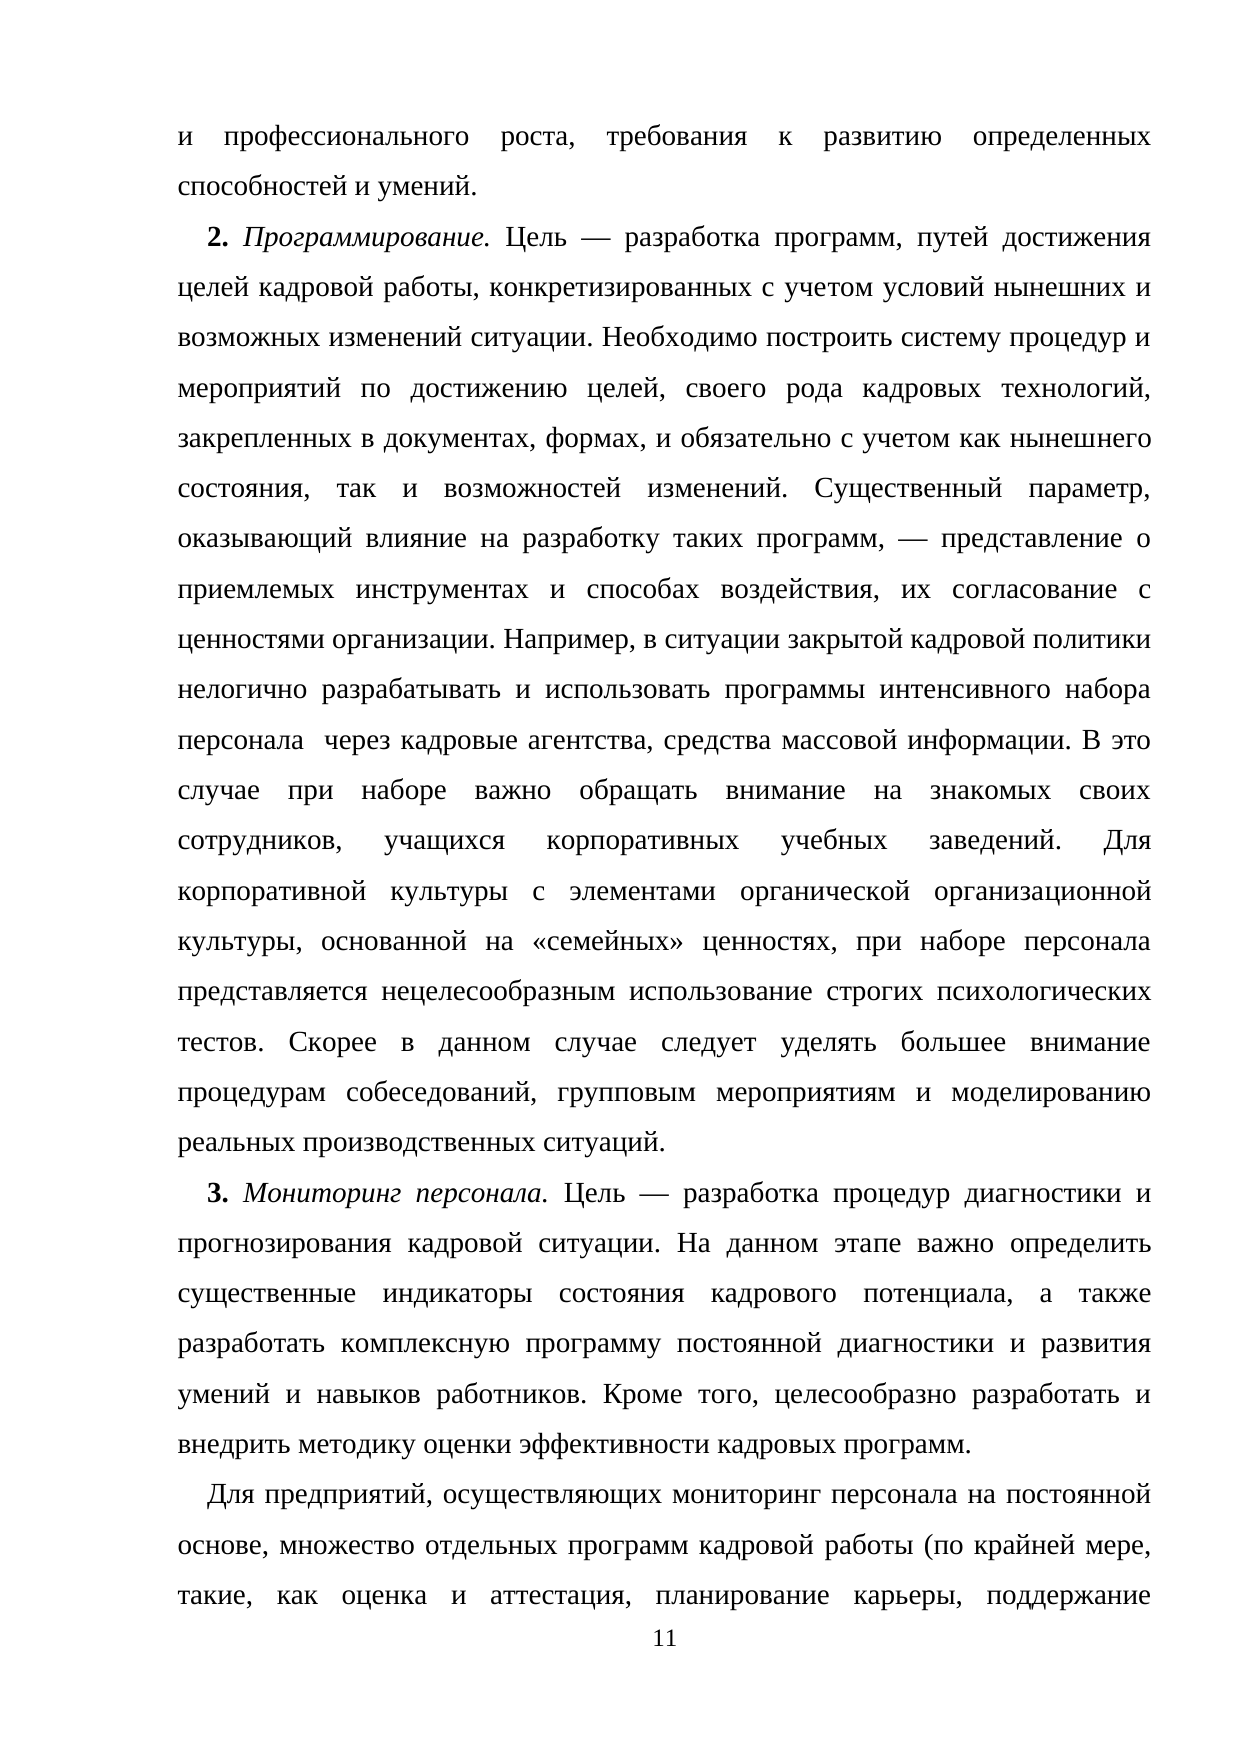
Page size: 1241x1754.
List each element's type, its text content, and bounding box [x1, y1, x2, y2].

text 3. Мониторинг персонала. Цель — разработка процедур диагностики и прогнозирования кадровой ситуации. На данном этапе важно определить существенные индикаторы состояния кадрового потенциала, а также разработать комплексную программу постоянной диагностики и развития умений и навыков работников. Кроме того, целесообразно разработать и внедрить методику оценки эффективности кадровых программ. [177, 1175, 1152, 1460]
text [177, 1477, 1152, 1611]
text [177, 118, 1152, 202]
text 2. Программирование. Цель — разработка программ, путей достижения целей кадровой работы, конкретизированных с учетом условий нынешних и возможных изменений ситуации. Необходимо построить систему процедур и мероприятий по достижению целей, своего рода кадровых технологий, закрепленных в документах, формах, и обязательно с учетом как нынешнего состояния, так и возможностей изменений. Существенный параметр, оказывающий влияние на разработку таких программ, — представление о приемлемых инструментах и способах воздействия, их согласование с ценностями организации. Например, в ситуации закрытой кадровой политики нелогично разрабатывать и использовать программы интенсивного набора персонала через кадровые агентства, средства массовой информации. В это случае при наборе важно обращать внимание на знакомых своих сотрудников, учащихся корпоративных учебных заведений. Для корпоративной культуры с элементами органической организационной культуры, основанной на «семейных» ценностях, при наборе персонала представляется нецелесообразным использование строгих психологических тестов. Скорее в данном случае следует уделять большее внимание процедурам собеседований, групповым мероприятиям и моделированию реальных производственных ситуаций. [177, 219, 1152, 1158]
